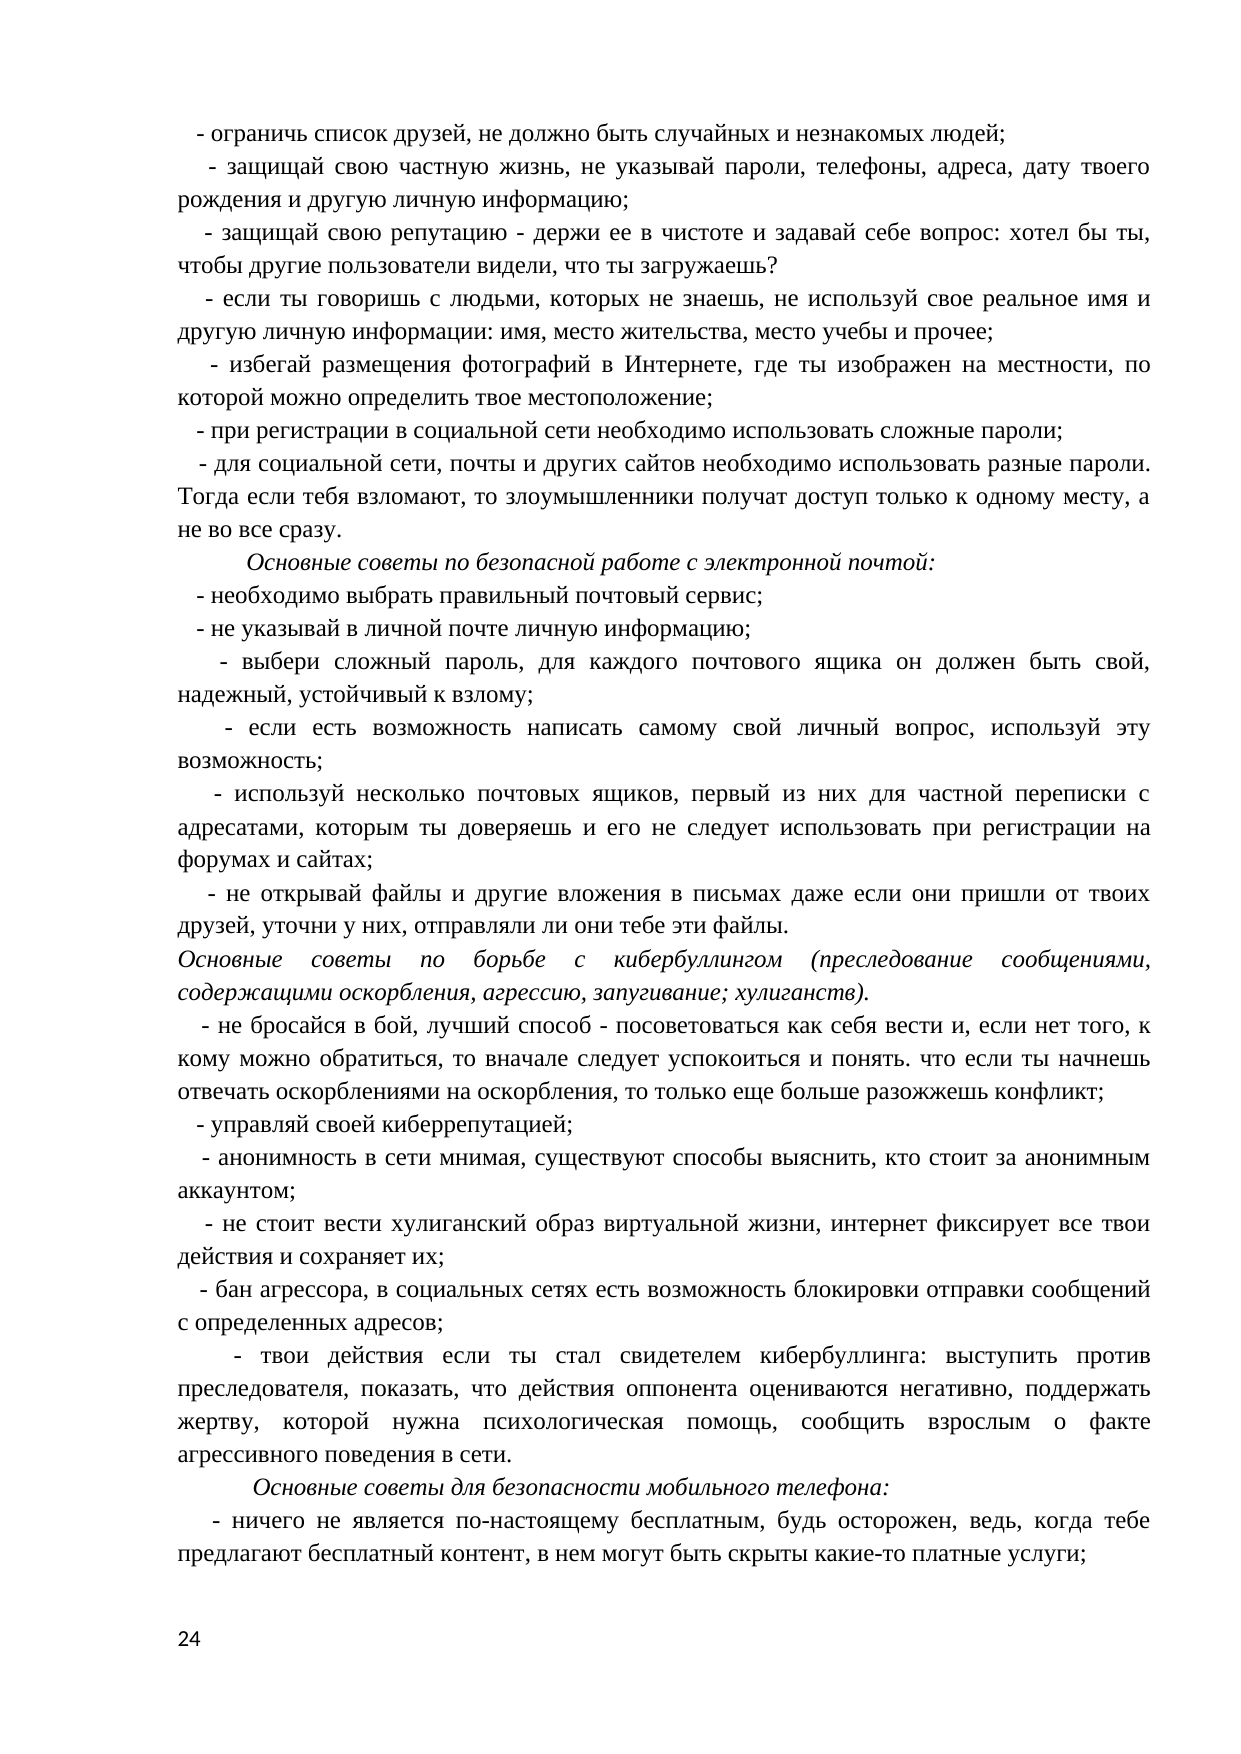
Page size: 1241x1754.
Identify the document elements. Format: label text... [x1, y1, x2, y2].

text - если ты говоришь с людьми, которых не знаешь, не используй свое реальное имя и другую личную информации: имя, место жительства, место учебы и прочее; [177, 283, 1152, 345]
text - твои действия если ты стал свидетелем кибербуллинга: выступить против преследователя, показать, что действия оппонента оцениваются негативно, поддержать жертву, которой нужна психологическая помощь, сообщить взрослым о факте агрессивного поведения в сети. [177, 1340, 1152, 1468]
text Основные советы для безопасности мобильного телефона: [177, 1472, 1152, 1501]
text - используй несколько почтовых ящиков, первый из них для частной переписки с адресатами, которым ты доверяешь и его не следует использовать при регистрации на форумах и сайтах; [177, 778, 1152, 873]
text - бан агрессора, в социальных сетях есть возможность блокировки отправки сообщений с определенных адресов; [177, 1274, 1152, 1336]
text - защищай свою частную жизнь, не указывай пароли, телефоны, адреса, дату твоего рождения и другую личную информацию; [177, 151, 1152, 213]
text - не стоит вести хулиганский образ виртуальной жизни, интернет фиксирует все твои действия и сохраняет их; [177, 1208, 1152, 1269]
text Основные советы по безопасной работе с электронной почтой: [177, 547, 1152, 576]
text - ничего не является по-настоящему бесплатным, будь осторожен, ведь, когда тебе предлагают бесплатный контент, в нем могут быть скрыты какие-то платные услуги; [177, 1505, 1152, 1567]
text - необходимо выбрать правильный почтовый сервис; [177, 580, 1152, 609]
text - при регистрации в социальной сети необходимо использовать сложные пароли; [177, 415, 1152, 444]
text - защищай свою репутацию - держи ее в чистоте и задавай себе вопрос: хотел бы ты, чтобы другие пользователи видели, что ты загружаешь? [177, 217, 1152, 279]
text - не бросайся в бой, лучший способ - посоветоваться как себя вести и, если нет того, к кому можно обратиться, то вначале следует успокоиться и понять. что если ты начнешь отвечать оскорблениями на оскорбления, то только еще больше разожжешь конфликт; [177, 1010, 1152, 1104]
text - анонимность в сети мнимая, существуют способы выяснить, кто стоит за анонимным аккаунтом; [177, 1142, 1152, 1203]
text Основные советы по борьбе с кибербуллингом (преследование сообщениями, содержащими оскорбления, агрессию, запугивание; хулиганств). [177, 944, 1152, 1005]
text - для социальной сети, почты и других сайтов необходимо использовать разные пароли. Тогда если тебя взломают, то злоумышленники получат доступ только к одному месту, а не во все сразу. [177, 448, 1152, 543]
text - управляй своей киберрепутацией; [177, 1109, 1152, 1137]
text - не указывай в личной почте личную информацию; [177, 613, 1152, 642]
text - если есть возможность написать самому свой личный вопрос, используй эту возможность; [177, 712, 1152, 774]
text - выбери сложный пароль, для каждого почтового ящика он должен быть свой, надежный, устойчивый к взлому; [177, 646, 1152, 708]
text - ограничь список друзей, не должно быть случайных и незнакомых людей; [177, 118, 1152, 147]
text - избегай размещения фотографий в Интернете, где ты изображен на местности, по которой можно определить твое местоположение; [177, 349, 1152, 411]
text - не открывай файлы и другие вложения в письмах даже если они пришли от твоих друзей, уточни у них, отправляли ли они тебе эти файлы. [177, 878, 1152, 939]
